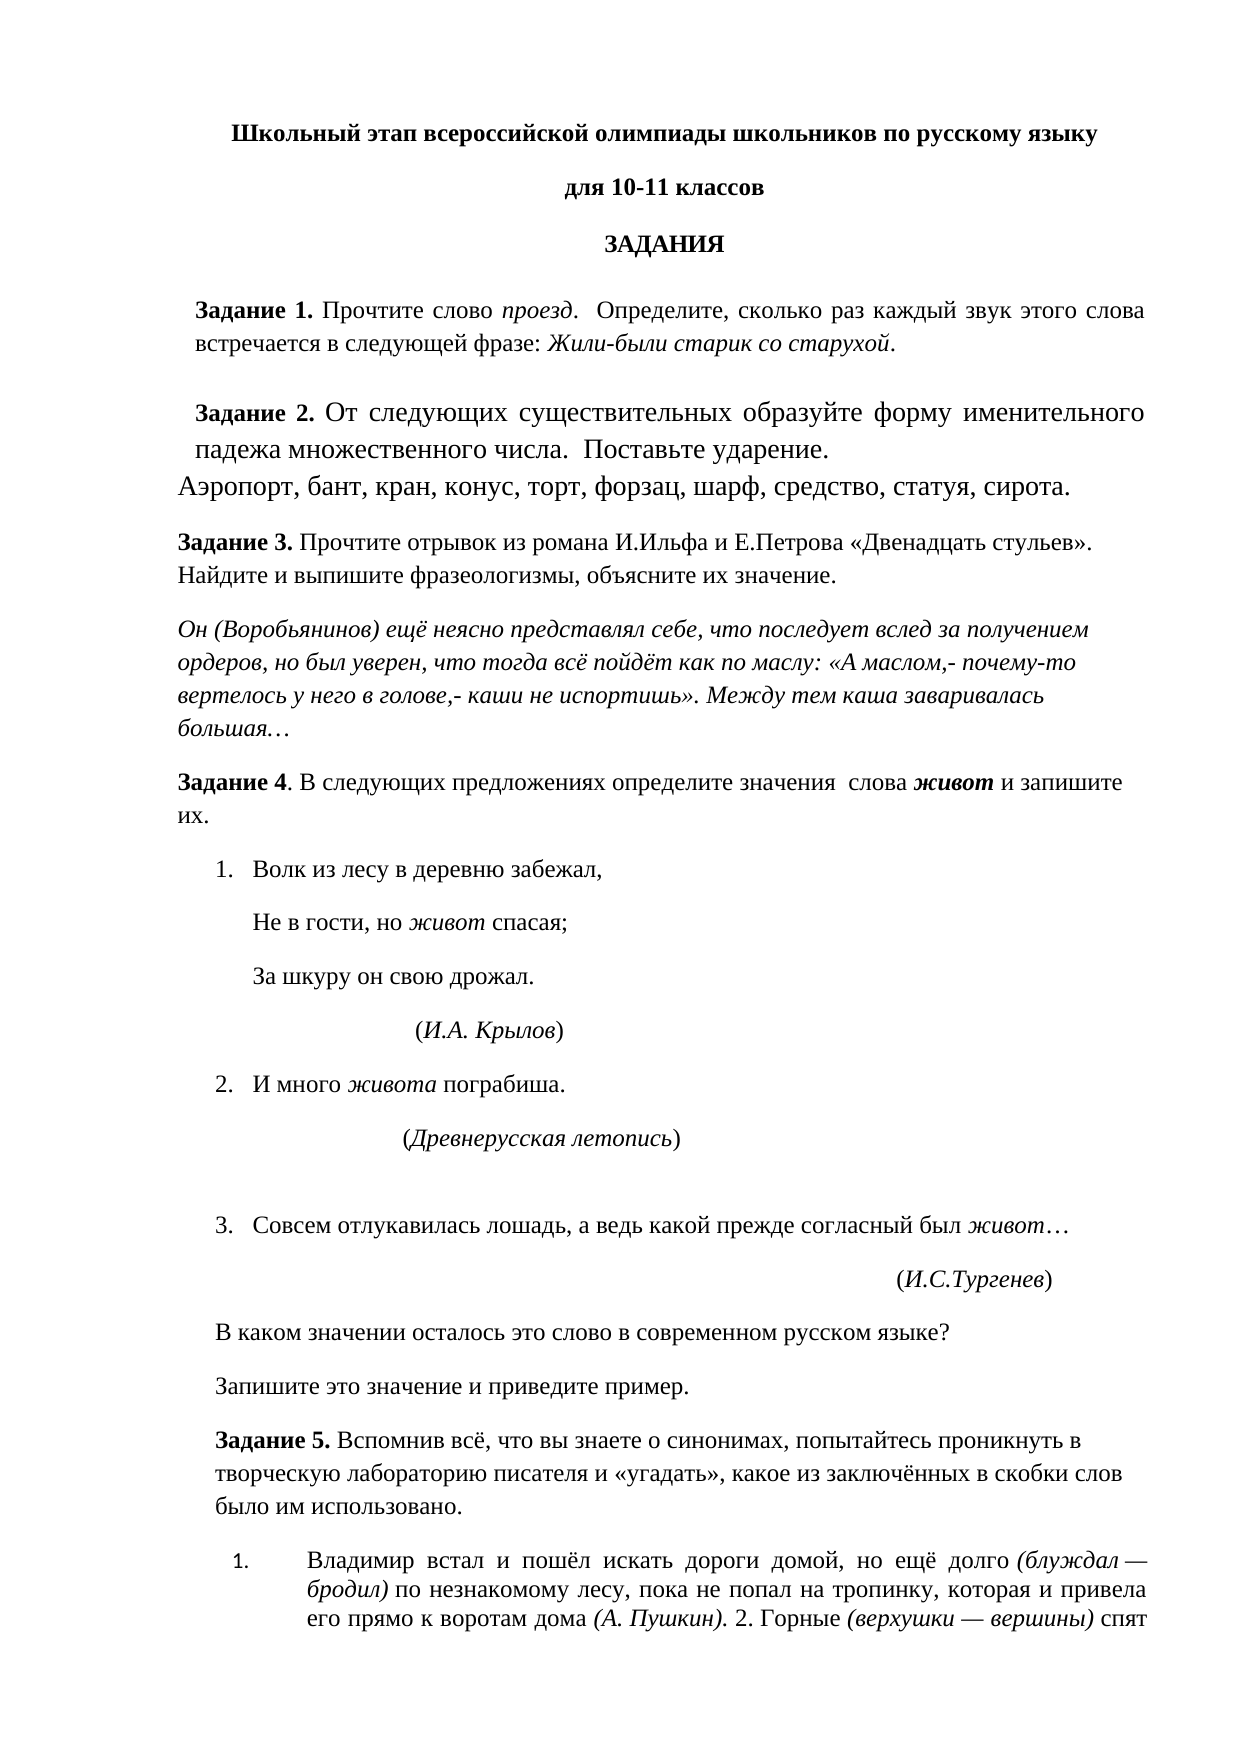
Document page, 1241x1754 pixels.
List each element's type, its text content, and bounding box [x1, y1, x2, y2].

text Задание 5. Вспомнив всё, что вы знаете о синонимах, попытайтесь проникнуть в творческую лабораторию писателя и «угадать», какое из заключённых в скобки слов было им использовано. [215, 1425, 1152, 1520]
text За шкуру он свою дрожал. [177, 961, 1152, 990]
text для 10-11 классов [177, 172, 1152, 201]
text Задание 3. Прочтите отрывок из романа И.Ильфа и Е.Петрова «Двенадцать стульев». Найдите и выпишите фразеологизмы, объясните их значение. [177, 527, 1152, 589]
text Запишите это значение и приведите пример. [215, 1371, 1152, 1400]
text Не в гости, но живот спасая; [177, 907, 1152, 936]
text (Древнерусская летопись) [215, 1123, 1152, 1152]
text Он (Воробьянинов) ещё неясно представлял себе, что последует вслед за получением ордеров, но был уверен, что тогда всё пойдёт как по маслу: «А маслом,- почему-то вертелось у него в голове,- каши не испортишь». Между тем каша заваривалась большая… [177, 614, 1152, 742]
list И много живота пограбиша. [215, 1069, 1152, 1098]
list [232, 1545, 1147, 1632]
text Задание 4. В следующих предложениях определите значения слова живот и запишите их. [177, 767, 1152, 828]
list Совсем отлукавилась лошадь, а ведь какой прежде согласный был живот… [215, 1210, 1152, 1238]
text (И.А. Крылов) [177, 1015, 1152, 1044]
text В каком значении осталось это слово в современном русском языке? [215, 1317, 1152, 1346]
text Задание 1. Прочтите слово проезд. Определите, сколько раз каждый звук этого слова встречается в следующей фразе: Жили-были старик со старухой. [195, 296, 1146, 357]
text Школьный этап всероссийской олимпиады школьников по русскому языку [177, 118, 1152, 147]
text Аэропорт, бант, кран, конус, торт, форзац, шарф, средство, статуя, сирота. [177, 469, 1152, 501]
text (И.С.Тургенев) [215, 1264, 1152, 1292]
text Задание 2. От следующих существительных образуйте форму именительного падежа множественного числа. Поставьте ударение. [195, 394, 1146, 464]
text ЗАДАНИЯ [177, 229, 1152, 258]
list Волк из лесу в деревню забежал, [215, 854, 1152, 882]
